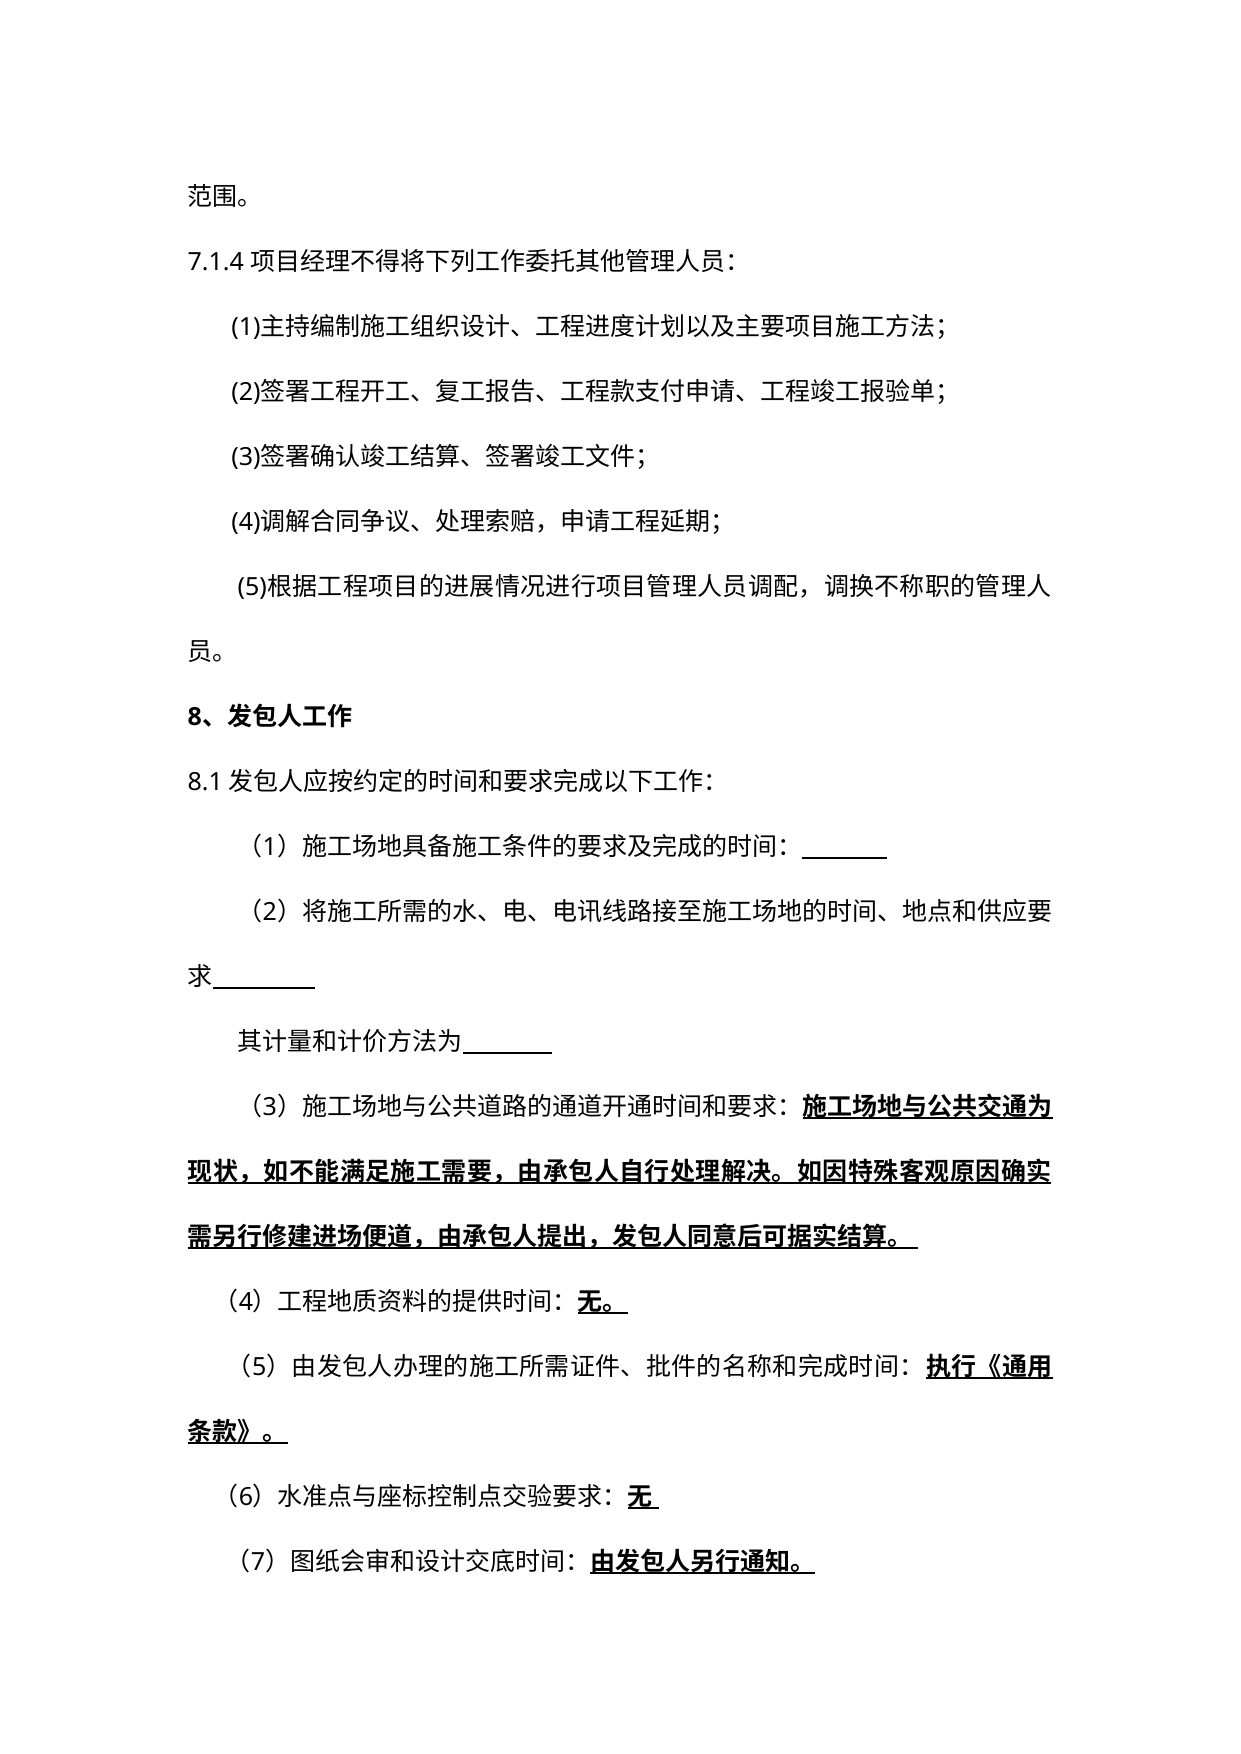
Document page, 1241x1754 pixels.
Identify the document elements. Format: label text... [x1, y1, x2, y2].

text 8.1发包人应按约定的时间和要求完成以下工作： [187, 747, 1053, 812]
text (1)主持编制施工组织设计、工程进度计划以及主要项目施工方法； [187, 292, 1053, 357]
text （7）图纸会审和设计交底时间：由发包人另行通知。 [187, 1527, 1053, 1592]
text (5)根据工程项目的进展情况进行项目管理人员调配，调换不称职的管理人员。 [187, 552, 1053, 682]
text 8、发包人工作 [187, 682, 1053, 747]
text 7.1.4 项目经理不得将下列工作委托其他管理人员： [187, 227, 1053, 292]
text （3）施工场地与公共道路的通道开通时间和要求：施工场地与公共交通为现状，如不能满足施工需要，由承包人自行处理解决。如因特殊客观原因确实需另行修建进场便道，由承包人提出，发包人同意后可据实结算。 [187, 1072, 1053, 1267]
text （4）工程地质资料的提供时间：无。 [187, 1267, 1053, 1332]
text (4)调解合同争议、处理索赔，申请工程延期； [187, 487, 1053, 552]
text （1）施工场地具备施工条件的要求及完成的时间： [187, 812, 1053, 877]
text (2)签署工程开工、复工报告、工程款支付申请、工程竣工报验单； [187, 357, 1053, 422]
text （6）水准点与座标控制点交验要求：无 [187, 1462, 1053, 1527]
text (3)签署确认竣工结算、签署竣工文件； [187, 422, 1053, 487]
text 其计量和计价方法为 [187, 1007, 1053, 1072]
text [187, 162, 1053, 227]
text （5）由发包人办理的施工所需证件、批件的名称和完成时间：执行《通用条款》。 [187, 1332, 1053, 1462]
text （2）将施工所需的水、电、电讯线路接至施工场地的时间、地点和供应要求 [187, 877, 1053, 1007]
